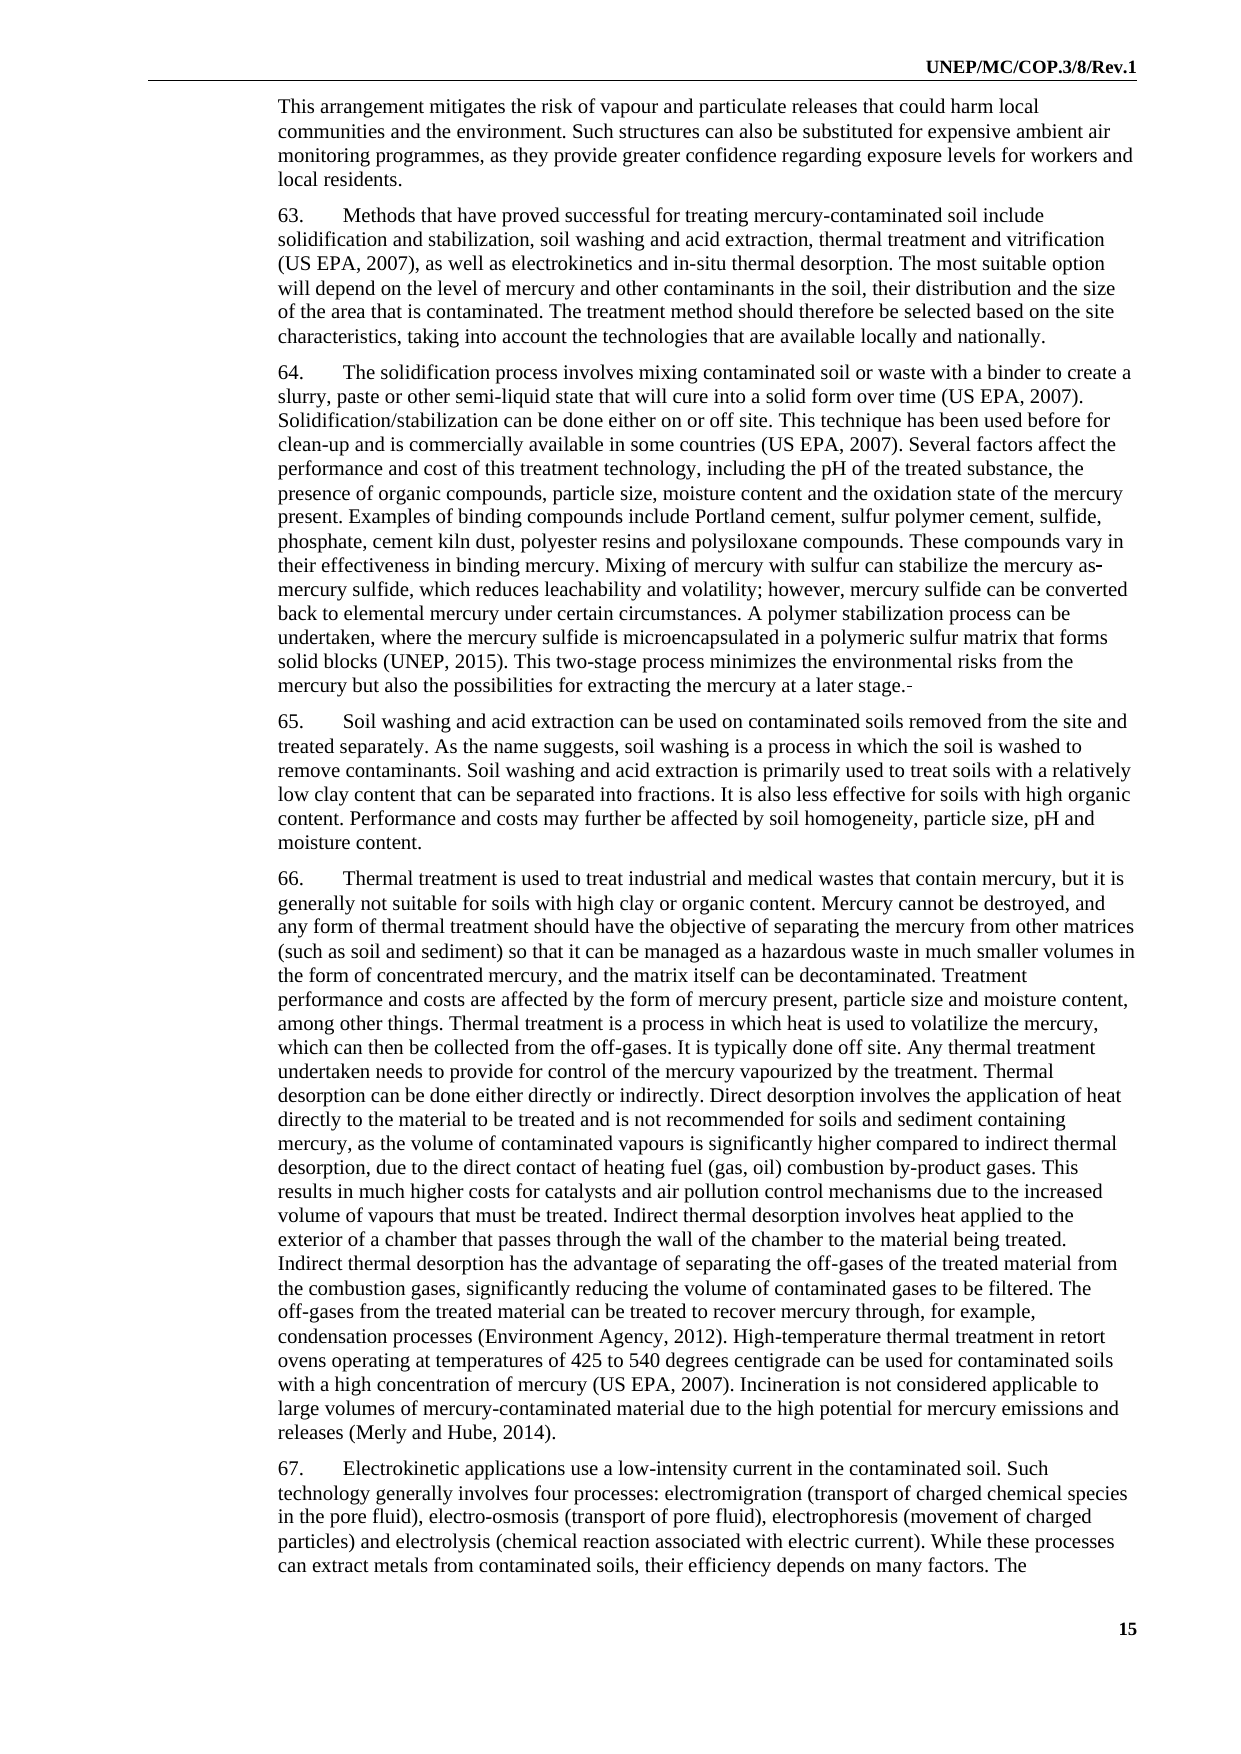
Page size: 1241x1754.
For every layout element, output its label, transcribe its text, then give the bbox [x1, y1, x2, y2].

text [278, 94, 1137, 191]
text Soil washing and acid extraction can be used on contaminated soils removed from the site and treated separately. As the name suggests, soil washing is a process in which the soil is washed to remove contaminants. Soil washing and acid extraction is primarily used to treat soils with a relatively low clay content that can be separated into fractions. It is also less effective for soils with high organic content. Performance and costs may further be affected by soil homogeneity, particle size, pH and moisture content. [278, 709, 1137, 854]
text The solidification process involves mixing contaminated soil or waste with a binder to create a slurry, paste or other semi-liquid state that will cure into a solid form over time (US EPA, 2007). Solidification/stabilization can be done either on or off site. This technique has been used before for clean-up and is commercially available in some countries (US EPA, 2007). Several factors affect the performance and cost of this treatment technology, including the pH of the treated substance, the presence of organic compounds, particle size, moisture content and the oxidation state of the mercury present. Examples of binding compounds include Portland cement, sulfur polymer cement, sulfide, phosphate, cement kiln dust, polyester resins and polysiloxane compounds. These compounds vary in their effectiveness in binding mercury. Mixing of mercury with sulfur can stabilize the mercury as mercury sulfide, which reduces leachability and volatility; however, mercury sulfide can be converted back to elemental mercury under certain circumstances. A polymer stabilization process can be undertaken, where the mercury sulfide is microencapsulated in a polymeric sulfur matrix that forms solid blocks (UNEP, 2015). This two-stage process minimizes the environmental risks from the mercury but also the possibilities for extracting the mercury at a later stage. [278, 360, 1137, 697]
text Methods that have proved successful for treating mercury-contaminated soil include solidification and stabilization, soil washing and acid extraction, thermal treatment and vitrification (US EPA, 2007), as well as electrokinetics and in-situ thermal desorption. The most suitable option will depend on the level of mercury and other contaminants in the soil, their distribution and the size of the area that is contaminated. The treatment method should therefore be selected based on the site characteristics, taking into account the technologies that are available locally and nationally. [278, 203, 1137, 348]
text Thermal treatment is used to treat industrial and medical wastes that contain mercury, but it is generally not suitable for soils with high clay or organic content. Mercury cannot be destroyed, and any form of thermal treatment should have the objective of separating the mercury from other matrices (such as soil and sediment) so that it can be managed as a hazardous waste in much smaller volumes in the form of concentrated mercury, and the matrix itself can be decontaminated. Treatment performance and costs are affected by the form of mercury present, particle size and moisture content, among other things. Thermal treatment is a process in which heat is used to volatilize the mercury, which can then be collected from the off-gases. It is typically done off site. Any thermal treatment undertaken needs to provide for control of the mercury vapourized by the treatment. Thermal desorption can be done either directly or indirectly. Direct desorption involves the application of heat directly to the material to be treated and is not recommended for soils and sediment containing mercury, as the volume of contaminated vapours is significantly higher compared to indirect thermal desorption, due to the direct contact of heating fuel (gas, oil) combustion by-product gases. This results in much higher costs for catalysts and air pollution control mechanisms due to the increased volume of vapours that must be treated. Indirect thermal desorption involves heat applied to the exterior of a chamber that passes through the wall of the chamber to the material being treated. Indirect thermal desorption has the advantage of separating the off-gases of the treated material from the combustion gases, significantly reducing the volume of contaminated gases to be filtered. The off-gases from the treated material can be treated to recover mercury through, for example, condensation processes (Environment Agency, 2012). High-temperature thermal treatment in retort ovens operating at temperatures of 425 to 540 degrees centigrade can be used for contaminated soils with a high concentration of mercury (US EPA, 2007). Incineration is not considered applicable to large volumes of mercury-contaminated material due to the high potential for mercury emissions and releases (Merly and Hube, 2014). [278, 866, 1137, 1444]
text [278, 1456, 1137, 1577]
